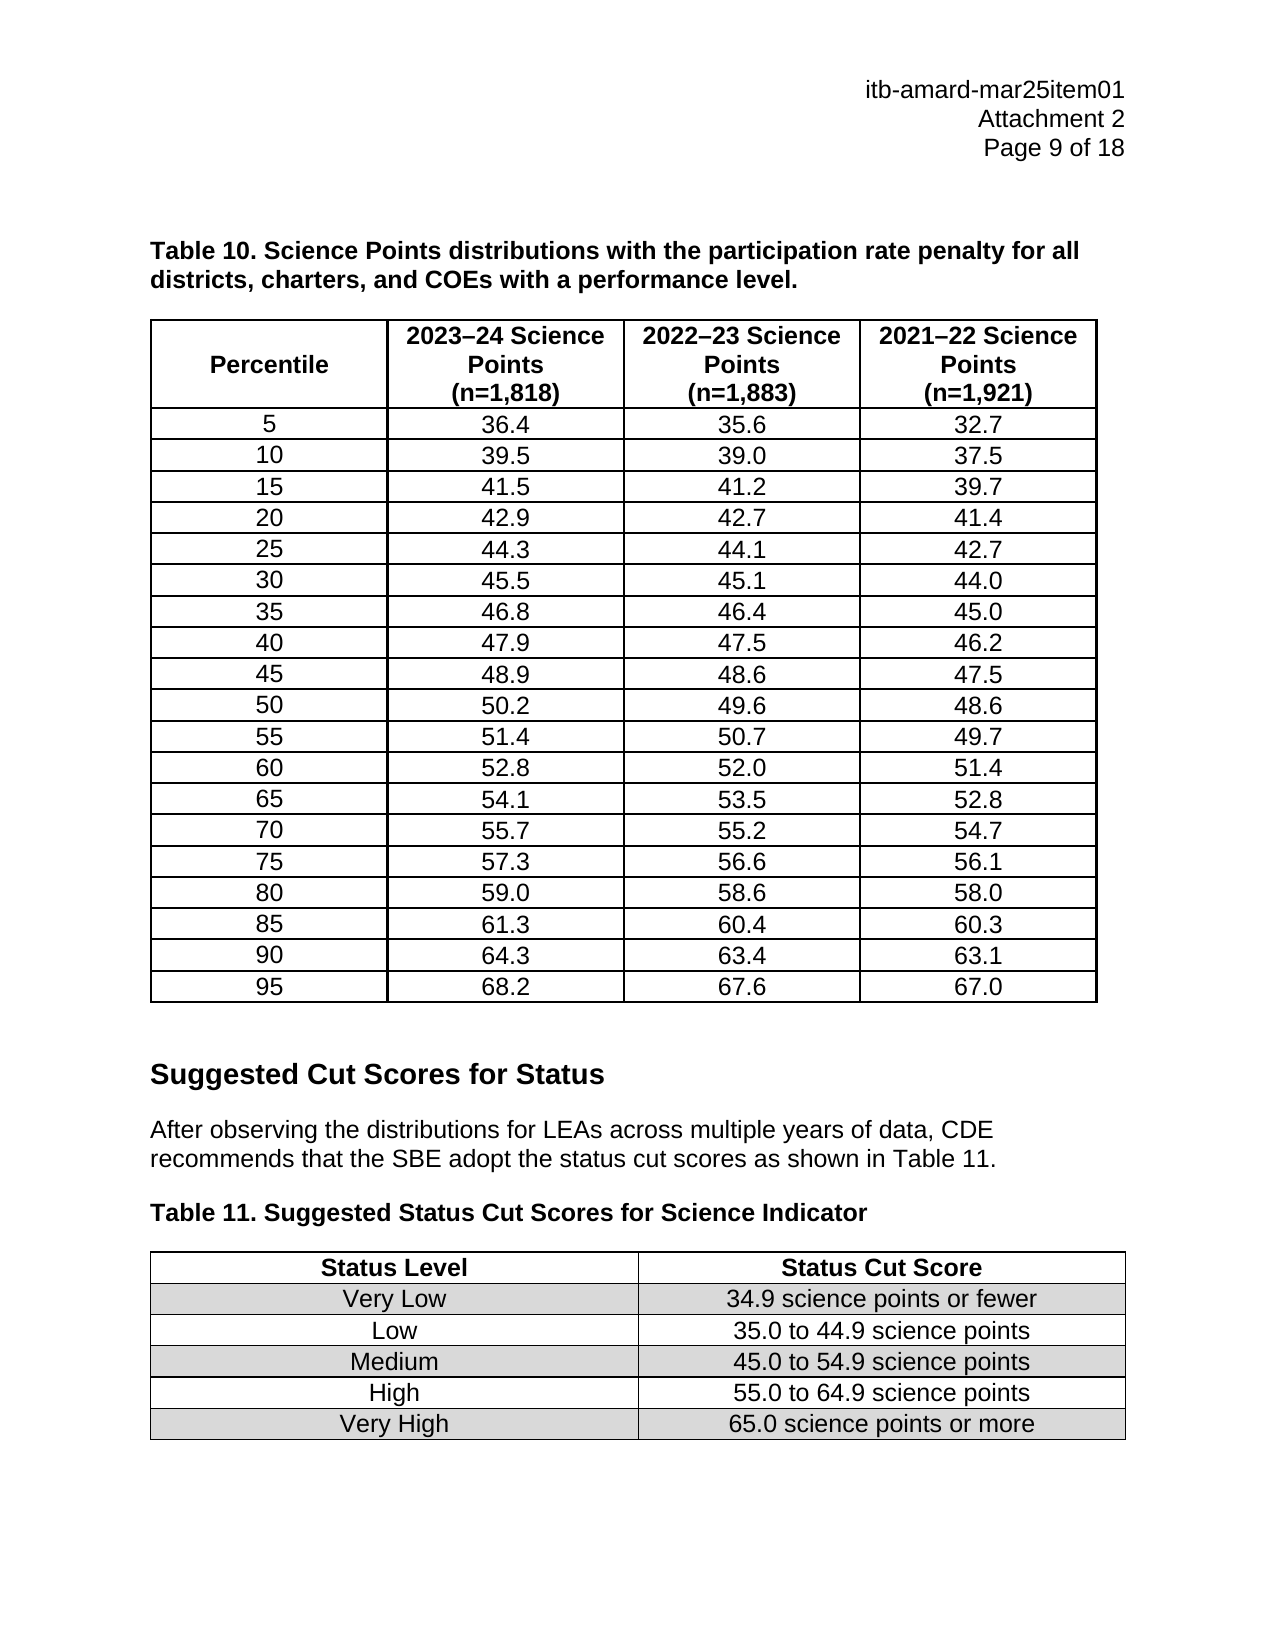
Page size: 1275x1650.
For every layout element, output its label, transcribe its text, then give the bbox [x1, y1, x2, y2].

table_cell 54.1 [389, 784, 623, 813]
table_cell 52.8 [389, 753, 623, 782]
table_cell 51.4 [861, 753, 1095, 782]
subtitle Table 10. Science Points distributions with the participation rate penalty for all districts, charters, and COEs with a performance level. [150, 236, 1125, 294]
table_header Status Cut Score [639, 1253, 1125, 1283]
table_cell 50 [152, 690, 386, 719]
table_cell 70 [152, 815, 386, 844]
table_cell 44.3 [389, 534, 623, 563]
table_cell 37.5 [861, 440, 1095, 469]
table_cell 35.0 to 44.9 science points [639, 1315, 1125, 1345]
table_cell 55.2 [625, 815, 859, 844]
table_cell 55 [152, 722, 386, 751]
table_cell Very High [151, 1409, 638, 1439]
table_cell 39.0 [625, 440, 859, 469]
table_cell 49.6 [625, 690, 859, 719]
table_cell 68.2 [389, 972, 623, 1001]
table_cell Very Low [151, 1284, 638, 1314]
table_cell 48.6 [625, 659, 859, 688]
table_cell 67.6 [625, 972, 859, 1001]
table_cell 45.0 to 54.9 science points [639, 1346, 1125, 1376]
table_cell High [151, 1378, 638, 1408]
table_cell 44.0 [861, 565, 1095, 594]
subtitle Suggested Cut Scores for Status [150, 1057, 1125, 1090]
table_cell 48.9 [389, 659, 623, 688]
table_cell 10 [152, 440, 386, 469]
table_cell 30 [152, 565, 386, 594]
table_cell 46.8 [389, 597, 623, 626]
table_cell 60 [152, 753, 386, 782]
table_cell 48.6 [861, 690, 1095, 719]
table_cell 45.5 [389, 565, 623, 594]
table_cell 35 [152, 597, 386, 626]
table_cell 41.2 [625, 472, 859, 501]
table_header Status Level [151, 1253, 638, 1283]
table_cell 64.3 [389, 940, 623, 969]
table_cell 58.6 [625, 878, 859, 907]
table_cell 32.7 [861, 409, 1095, 438]
table_cell 45.1 [625, 565, 859, 594]
subtitle Table 11. Suggested Status Cut Scores for Science Indicator [150, 1198, 1125, 1226]
table_cell 56.1 [861, 847, 1095, 876]
table_cell 47.5 [625, 628, 859, 657]
table_cell 42.9 [389, 503, 623, 532]
table_cell 46.2 [861, 628, 1095, 657]
table_cell 55.7 [389, 815, 623, 844]
table_cell Medium [151, 1346, 638, 1376]
table_cell 57.3 [389, 847, 623, 876]
table_cell 59.0 [389, 878, 623, 907]
table_cell 52.0 [625, 753, 859, 782]
table_cell 34.9 science points or fewer [639, 1284, 1125, 1314]
table_cell 60.4 [625, 909, 859, 938]
table_cell 39.7 [861, 472, 1095, 501]
table_cell 39.5 [389, 440, 623, 469]
table_cell 63.1 [861, 940, 1095, 969]
table_cell 41.4 [861, 503, 1095, 532]
table_cell 20 [152, 503, 386, 532]
table_cell 67.0 [861, 972, 1095, 1001]
table_cell 55.0 to 64.9 science points [639, 1378, 1125, 1408]
table_cell 50.7 [625, 722, 859, 751]
table_cell 42.7 [625, 503, 859, 532]
table_cell Low [151, 1315, 638, 1345]
table_cell 61.3 [389, 909, 623, 938]
table_cell 65 [152, 784, 386, 813]
table_cell 36.4 [389, 409, 623, 438]
table_header 2023–24 Science Points (n=1,818) [389, 321, 623, 407]
table_cell 65.0 science points or more [639, 1409, 1125, 1439]
table_cell 47.5 [861, 659, 1095, 688]
table_cell 42.7 [861, 534, 1095, 563]
table_cell 80 [152, 878, 386, 907]
text After observing the distributions for LEAs across multiple years of data, CDE recommends that the SBE adopt the status cut scores as shown in Table 11. [150, 1115, 1125, 1173]
table_cell 52.8 [861, 784, 1095, 813]
table_cell 85 [152, 909, 386, 938]
table_cell 45.0 [861, 597, 1095, 626]
table_cell 90 [152, 940, 386, 969]
table_cell 95 [152, 972, 386, 1001]
table_header 2021–22 Science Points (n=1,921) [861, 321, 1095, 407]
table_cell 46.4 [625, 597, 859, 626]
table_header 2022–23 Science Points (n=1,883) [625, 321, 859, 407]
table_cell 5 [152, 409, 386, 438]
table_cell 47.9 [389, 628, 623, 657]
table_cell 35.6 [625, 409, 859, 438]
table_cell 50.2 [389, 690, 623, 719]
table_cell 15 [152, 472, 386, 501]
table_cell 51.4 [389, 722, 623, 751]
table_cell 25 [152, 534, 386, 563]
table_cell 41.5 [389, 472, 623, 501]
table_cell 53.5 [625, 784, 859, 813]
table_cell 45 [152, 659, 386, 688]
table_cell 63.4 [625, 940, 859, 969]
table_cell 40 [152, 628, 386, 657]
table_cell 60.3 [861, 909, 1095, 938]
table_cell 54.7 [861, 815, 1095, 844]
table_cell 49.7 [861, 722, 1095, 751]
table_cell 75 [152, 847, 386, 876]
table_cell 58.0 [861, 878, 1095, 907]
table_header Percentile [152, 321, 386, 407]
table_cell 44.1 [625, 534, 859, 563]
table_cell 56.6 [625, 847, 859, 876]
